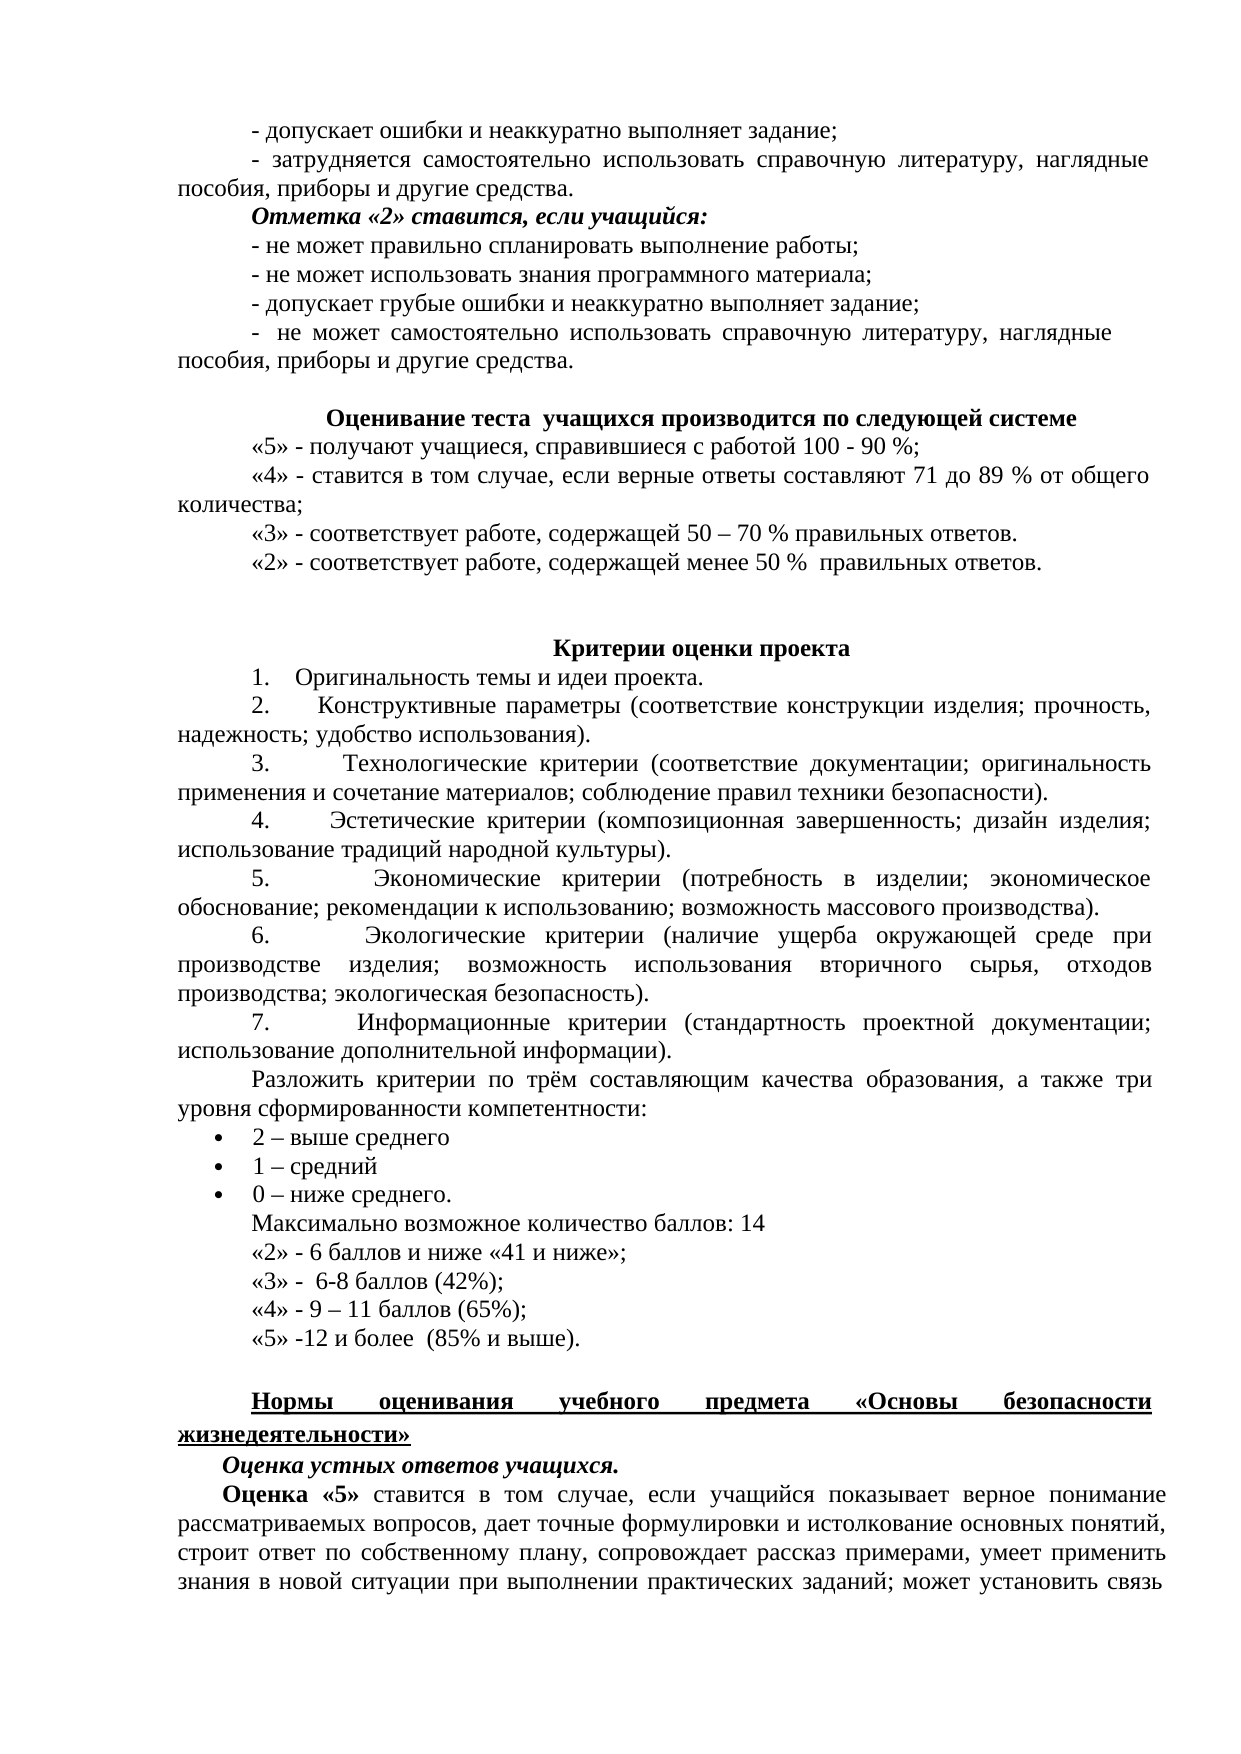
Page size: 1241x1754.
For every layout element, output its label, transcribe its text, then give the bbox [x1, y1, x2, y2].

list Эстетические критерии (композиционная завершенность; дизайн изделия; использование традиций народной культуры). [177, 806, 1151, 863]
text «2» - 6 баллов и ниже «41 и ниже»; [251, 1237, 1238, 1266]
list 0 – ниже среднего. [215, 1179, 1238, 1208]
subtitle Критерии оценки проекта [553, 633, 1238, 662]
list Экономические критерии (потребность в изделии; экономическое обоснование; рекомендации к использованию; возможность массового производства). [177, 863, 1151, 921]
subtitle Отметка «2» ставится, если учащийся: [251, 202, 1238, 231]
list не может самостоятельно использовать справочную литературу, наглядные пособия, приборы и другие средства. [177, 317, 1151, 374]
text «4» - 9 – 11 баллов (65%); [251, 1294, 1238, 1323]
list 1 – средний [215, 1151, 1238, 1179]
text «2» - соответствует работе, содержащей менее 50 % правильных ответов. [251, 547, 1238, 575]
list Информационные критерии (стандартность проектной документации; использование дополнительной информации). [177, 1007, 1151, 1064]
subtitle Оценивание теста учащихся производится по следующей системе [326, 403, 1238, 432]
list Технологические критерии (соответствие документации; оригинальность применения и сочетание материалов; соблюдение правил техники безопасности). [177, 748, 1152, 806]
list допускает ошибки и неаккуратно выполняет задание; [251, 115, 1238, 144]
text «5» - получают учащиеся, справившиеся с работой 100 - 90 %; [251, 432, 1238, 460]
text «3» - 6-8 баллов (42%); [251, 1266, 1238, 1294]
list затрудняется самостоятельно использовать справочную литературу, наглядные пособия, приборы и другие средства. [177, 144, 1151, 201]
text «5» -12 и более (85% и выше). [251, 1323, 1238, 1352]
list допускает грубые ошибки и неаккуратно выполняет задание; [251, 288, 1238, 317]
list не может использовать знания программного материала; [251, 259, 1238, 288]
list не может правильно спланировать выполнение работы; [251, 231, 1238, 259]
subtitle Нормы оценивания учебного предмета «Основы безопасности жизнедеятельности» [177, 1386, 1152, 1447]
subtitle Оценка устных ответов учащихся. [222, 1452, 1238, 1479]
list 2 – выше среднего [215, 1122, 1238, 1151]
list Конструктивные параметры (соответствие конструкции изделия; прочность, надежность; удобство использования). [177, 691, 1151, 748]
text Разложить критерии по трём составляющим качества образования, а также три уровня сформированности компетентности: [177, 1064, 1152, 1122]
text «4» - ставится в том случае, если верные ответы составляют 71 до 89 % от общего количества; [177, 460, 1238, 518]
text Оценка «5» ставится в том случае, если учащийся показывает верное понимание рассматриваемых вопросов, дает точные формулировки и истолкование основных понятий, строит ответ по собственному плану, сопровождает рассказ примерами, умеет применить знания в новой ситуации при выполнении практических заданий; может установить связь [177, 1479, 1167, 1594]
text «3» - соответствует работе, содержащей 50 – 70 % правильных ответов. [251, 518, 1238, 547]
list Оригинальность темы и идеи проекта. [251, 662, 1238, 691]
list Экологические критерии (наличие ущерба окружающей среде при производстве изделия; возможность использования вторичного сырья, отходов производства; экологическая безопасность). [177, 921, 1152, 1007]
text Максимально возможное количество баллов: 14 [251, 1208, 1238, 1237]
